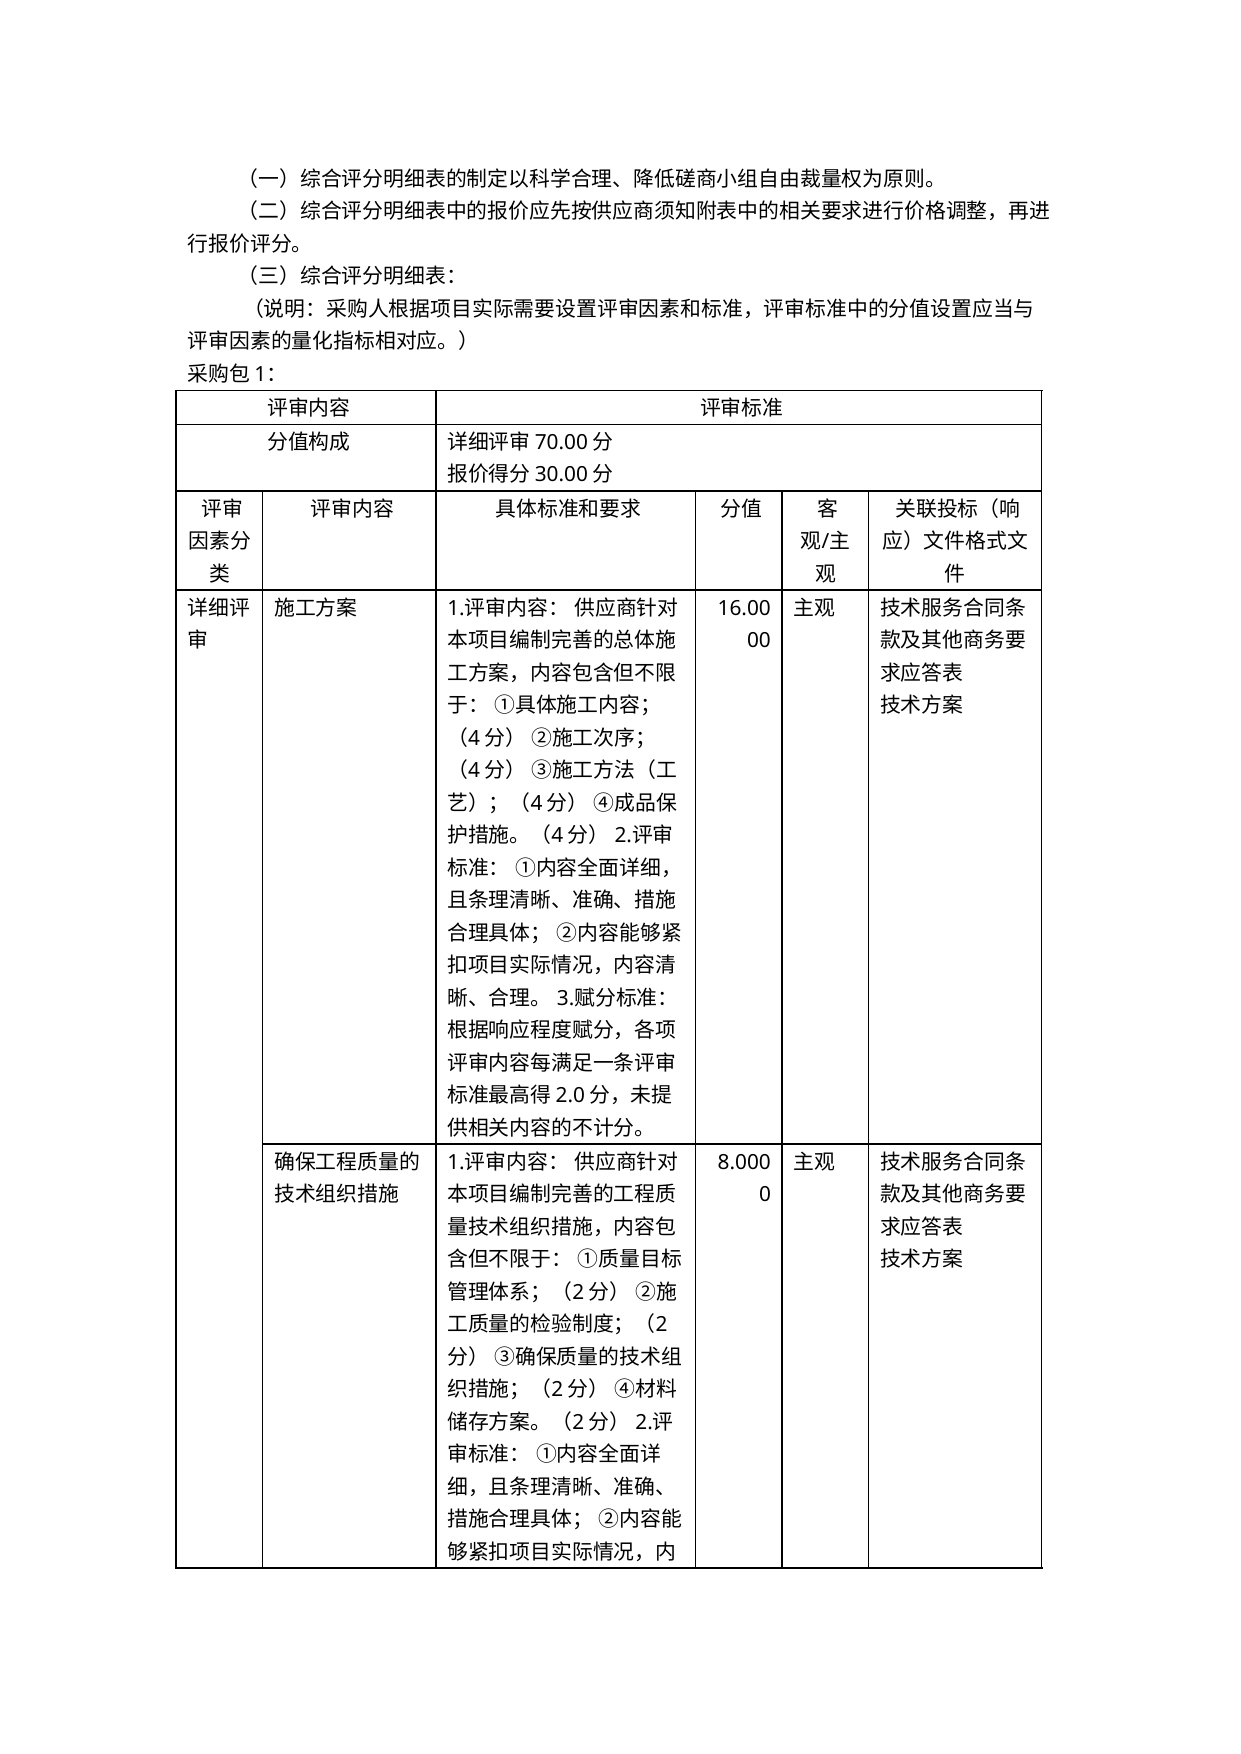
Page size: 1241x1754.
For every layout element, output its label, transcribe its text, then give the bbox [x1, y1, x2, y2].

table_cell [869, 1145, 1041, 1567]
text 采购包1： [187, 357, 1053, 389]
table_header 评审内容 [177, 391, 435, 423]
text （一）综合评分明细表的制定以科学合理、降低磋商小组自由裁量权为原则。 [187, 162, 1053, 194]
table_cell 分值 [696, 492, 781, 589]
table_cell 主观 [783, 591, 868, 1143]
text （说明：采购人根据项目实际需要设置评审因素和标准，评审标准中的分值设置应当与评审因素的量化指标相对应。） [187, 292, 1053, 357]
table_cell 确保工程质量的技术组织措施 [263, 1145, 435, 1567]
table_cell 16.0000 [696, 591, 781, 1143]
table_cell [437, 1145, 695, 1567]
table_cell 1.评审内容： 供应商针对本项目编制完善的总体施工方案，内容包含但不限于： ①具体施工内容；（4分） ②施工次序；（4分） ③施工方法（工艺）；（4分） ④成品保护措施。（4分） 2.评审标准： ①内容全面详细，且条理清晰、准确、措施合理具体； ②内容能够紧扣项目实际情况，内容清晰、合理。 3.赋分标准：根据响应程度赋分，各项评审内容每满足一条评审标准最高得2.0分，未提供相关内容的不计分。 [437, 591, 695, 1143]
table_cell 具体标准和要求 [437, 492, 695, 589]
text （二）综合评分明细表中的报价应先按供应商须知附表中的相关要求进行价格调整，再进行报价评分。 [187, 194, 1053, 259]
table_cell 评审因素分类 [177, 492, 262, 589]
text （三）综合评分明细表： [187, 259, 1053, 292]
table_cell 主观 [783, 1145, 868, 1567]
table_cell 详细评审70.00分 报价得分30.00分 [437, 425, 1041, 490]
table_cell 客观/主观 [783, 492, 868, 589]
table_cell 8.0000 [696, 1145, 781, 1567]
table_cell 评审内容 [263, 492, 435, 589]
table_cell 分值构成 [177, 425, 435, 490]
table_header 评审标准 [437, 391, 1041, 423]
table_cell 详细评审 [177, 591, 262, 1567]
table_cell 关联投标（响应）文件格式文件 [869, 492, 1041, 589]
table_cell 技术服务合同条款及其他商务要求应答表 技术方案 [869, 591, 1041, 1143]
table_cell 施工方案 [263, 591, 435, 1143]
